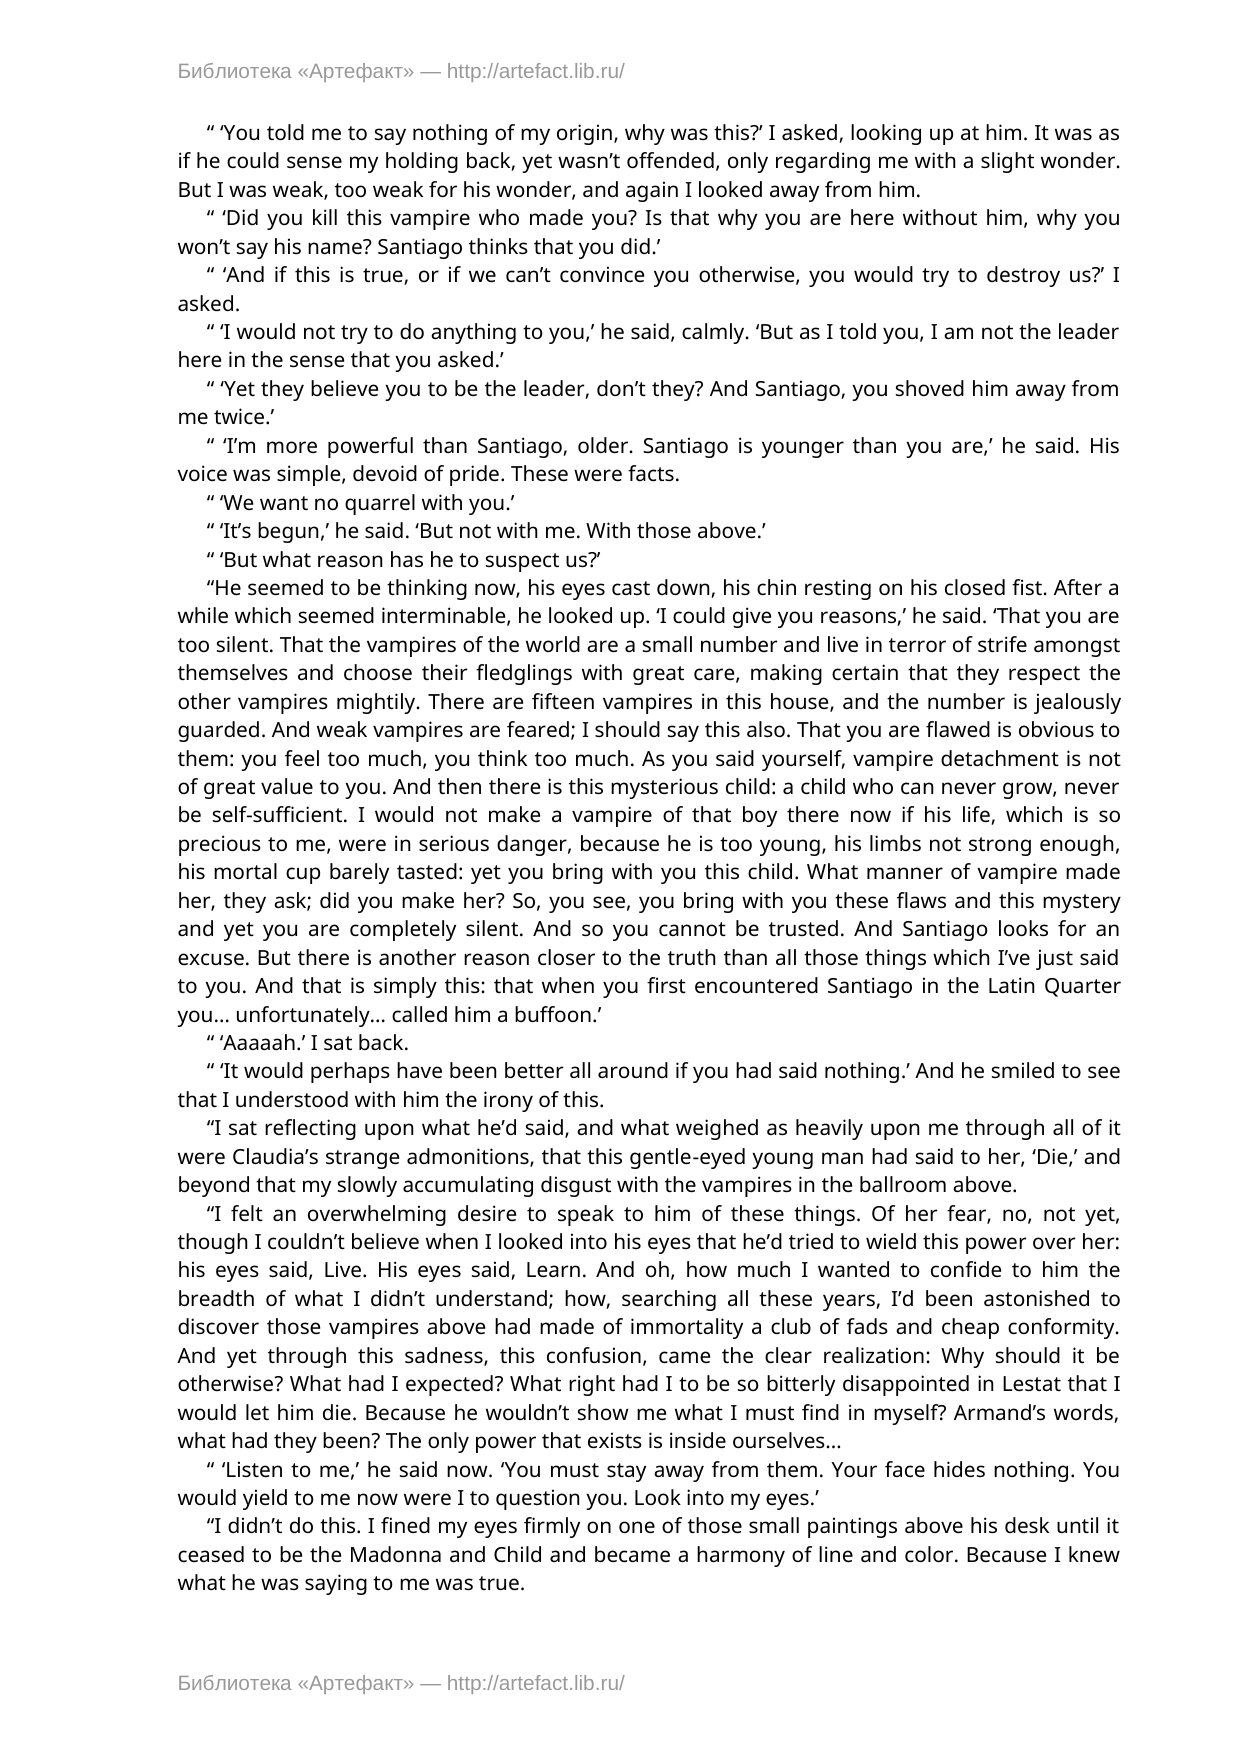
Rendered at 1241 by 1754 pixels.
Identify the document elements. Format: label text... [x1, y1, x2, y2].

text “ ‘You told me to say nothing of my origin, why was this?’ I asked, looking up at him. It was as if he could sense my holding back, yet wasn’t offended, only regarding me with a slight wonder. But I was weak, too weak for his wonder, and again I looked away from him. [177, 118, 1122, 203]
text “ ‘And if this is true, or if we can’t convince you otherwise, you would try to destroy us?’ I asked. [177, 260, 1122, 317]
text “ ‘Yet they believe you to be the leader, don’t they? And Santiago, you shoved him away from me twice.’ [177, 374, 1122, 431]
text “I felt an overwhelming desire to speak to him of these things. Of her fear, no, not yet, though I couldn’t believe when I looked into his eyes that he’d tried to wield this power over her: his eyes said, Live. His eyes said, Learn. And oh, how much I wanted to confide to him the breadth of what I didn’t understand; how, searching all these years, I’d been astonished to discover those vampires above had made of immortality a club of fads and cheap conformity. And yet through this sadness, this confusion, came the clear realization: Why should it be otherwise? What had I expected? What right had I to be so bitterly disappointed in Lestat that I would let him die. Because he wouldn’t show me what I must find in myself? Armand’s words, what had they been? The only power that exists is inside ourselves… [177, 1199, 1122, 1455]
text “ ‘Aaaaah.’ I sat back. [177, 1028, 1122, 1057]
text “ ‘Listen to me,’ he said now. ‘You must stay away from them. Your face hides nothing. You would yield to me now were I to question you. Look into my eyes.’ [177, 1455, 1122, 1512]
text “He seemed to be thinking now, his eyes cast down, his chin resting on his closed fist. After a while which seemed interminable, he looked up. ‘I could give you reasons,’ he said. ‘That you are too silent. That the vampires of the world are a small number and live in terror of strife amongst themselves and choose their fledglings with great care, making certain that they respect the other vampires mightily. There are fifteen vampires in this house, and the number is jealously guarded. And weak vampires are feared; I should say this also. That you are flawed is obvious to them: you feel too much, you think too much. As you said yourself, vampire detachment is not of great value to you. And then there is this mysterious child: a child who can never grow, never be self-sufficient. I would not make a vampire of that boy there now if his life, which is so precious to me, were in serious danger, because he is too young, his limbs not strong enough, his mortal cup barely tasted: yet you bring with you this child. What manner of vampire made her, they ask; did you make her? So, you see, you bring with you these flaws and this mystery and yet you are completely silent. And so you cannot be trusted. And Santiago looks for an excuse. But there is another reason closer to the truth than all those things which I’ve just said to you. And that is simply this: that when you first encountered Santiago in the Latin Quarter you… unfortunately… called him a buffoon.’ [177, 573, 1122, 1028]
text “ ‘I would not try to do anything to you,’ he said, calmly. ‘But as I told you, I am not the leader here in the sense that you asked.’ [177, 317, 1122, 374]
text “ ‘Did you kill this vampire who made you? Is that why you are here without him, why you won’t say his name? Santiago thinks that you did.’ [177, 203, 1122, 260]
text “ ‘It would perhaps have been better all around if you had said nothing.’ And he smiled to see that I understood with him the irony of this. [177, 1057, 1122, 1113]
text “I sat reflecting upon what he’d said, and what weighed as heavily upon me through all of it were Claudia’s strange admonitions, that this gentle-eyed young man had said to her, ‘Die,’ and beyond that my slowly accumulating disgust with the vampires in the ballroom above. [177, 1113, 1122, 1199]
text “ ‘But what reason has he to suspect us?’ [177, 545, 1122, 573]
text “ ‘I’m more powerful than Santiago, older. Santiago is younger than you are,’ he said. His voice was simple, devoid of pride. These were facts. [177, 431, 1122, 488]
text “ ‘We want no quarrel with you.’ [177, 488, 1122, 516]
text “ ‘It’s begun,’ he said. ‘But not with me. With those above.’ [177, 516, 1122, 545]
text “I didn’t do this. I fined my eyes firmly on one of those small paintings above his desk until it ceased to be the Madonna and Child and became a harmony of line and color. Because I knew what he was saying to me was true. [177, 1512, 1122, 1597]
